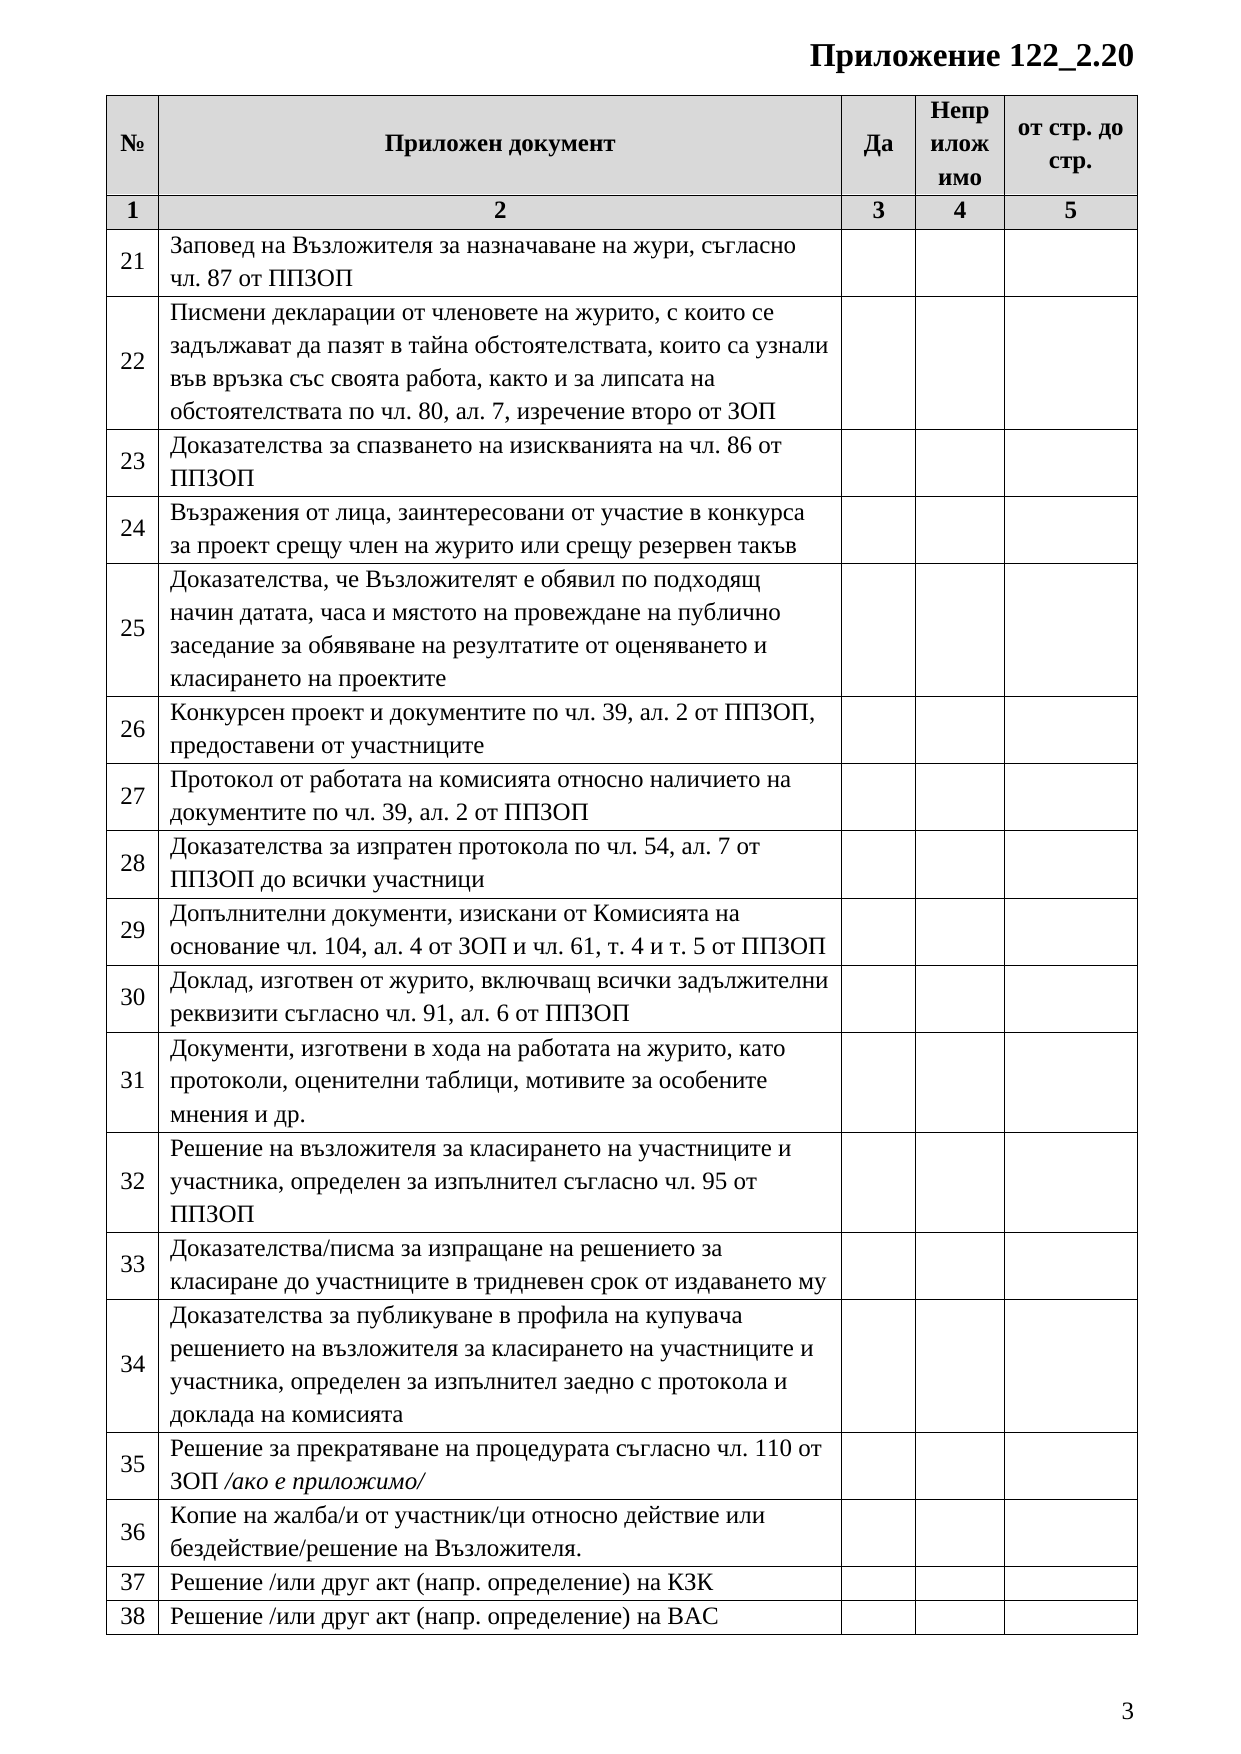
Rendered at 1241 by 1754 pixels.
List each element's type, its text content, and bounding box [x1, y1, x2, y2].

table_cell 5 [1005, 196, 1137, 229]
table_cell [1005, 1233, 1137, 1299]
table_cell 35 [107, 1433, 158, 1499]
table_cell 32 [107, 1133, 158, 1232]
table_cell Доказателства за спазването на изискванията на чл. 86 от ППЗОП [159, 430, 841, 496]
table_cell [916, 1300, 1004, 1432]
table_cell 24 [107, 497, 158, 563]
table_cell 2 [159, 196, 841, 229]
table_cell Документи, изготвени в хода на работата на журито, като протоколи, оценителни таблици, мотивите за особените мнения и др. [159, 1033, 841, 1132]
table_cell 23 [107, 430, 158, 496]
table_cell Писмени декларации от членовете на журито, с които се задължават да пазят в тайна обстоятелствата, които са узнали във връзка със своята работа, както и за липсата на обстоятелствата по чл. 80, ал. 7, изречение второ от ЗОП [159, 297, 841, 429]
table_cell [842, 966, 915, 1032]
table_cell [916, 1233, 1004, 1299]
table_cell 30 [107, 966, 158, 1032]
table_cell [1005, 966, 1137, 1032]
table_header Приложен документ [159, 96, 841, 194]
table_cell [1005, 1433, 1137, 1499]
table_cell 25 [107, 564, 158, 696]
table_cell Доказателства, че Възложителят е обявил по подходящ начин датата, часа и мястото на провеждане на публично заседание за обявяване на резултатите от оценяването и класирането на проектите [159, 564, 841, 696]
table_cell Доказателства за публикуване в профила на купувача решението на възложителя за класирането на участниците и участника, определен за изпълнител заедно с протокола и доклада на комисията [159, 1300, 841, 1432]
table_cell 22 [107, 297, 158, 429]
table_cell [842, 1567, 915, 1600]
table_cell [842, 831, 915, 897]
table_cell [916, 430, 1004, 496]
table_cell Възражения от лица, заинтересовани от участие в конкурса за проект срещу член на журито или срещу резервен такъв [159, 497, 841, 563]
table_cell 31 [107, 1033, 158, 1132]
table_cell [1005, 764, 1137, 830]
table_cell 3 [842, 196, 915, 229]
table_cell [916, 831, 1004, 897]
table_cell [1005, 297, 1137, 429]
table_cell 28 [107, 831, 158, 897]
table_cell [1005, 1567, 1137, 1600]
table_cell [1005, 899, 1137, 964]
table_cell [916, 764, 1004, 830]
table_cell Решение /или друг акт (напр. определение) на КЗК [159, 1567, 841, 1600]
table_cell [842, 1500, 915, 1566]
table_cell [1005, 1133, 1137, 1232]
table_cell [842, 1601, 915, 1634]
table_cell [842, 1033, 915, 1132]
table_cell Доказателства/писма за изпращане на решението за класиране до участниците в тридневен срок от издаването му [159, 1233, 841, 1299]
table_cell 34 [107, 1300, 158, 1432]
table_cell [1005, 1300, 1137, 1432]
table_cell Конкурсен проект и документите по чл. 39, ал. 2 от ППЗОП, предоставени от участниците [159, 697, 841, 763]
table_cell [1005, 430, 1137, 496]
table_cell Решение за прекратяване на процедурата съгласно чл. 110 от ЗОП /ако е приложимо/ [159, 1433, 841, 1499]
table_cell 4 [916, 196, 1004, 229]
table_cell 29 [107, 899, 158, 964]
table_cell [842, 430, 915, 496]
table_cell [916, 697, 1004, 763]
table_cell [916, 1601, 1004, 1634]
table_header от стр. до стр. [1005, 96, 1137, 194]
table_cell [916, 564, 1004, 696]
table_cell [1005, 697, 1137, 763]
table_cell [842, 764, 915, 830]
table_cell [1005, 1033, 1137, 1132]
table_cell [842, 1133, 915, 1232]
table_cell Решение на възложителя за класирането на участниците и участника, определен за изпълнител съгласно чл. 95 от ППЗОП [159, 1133, 841, 1232]
table_cell [916, 1133, 1004, 1232]
table_cell [842, 297, 915, 429]
table_cell [842, 1233, 915, 1299]
table_cell Допълнителни документи, изискани от Комисията на основание чл. 104, ал. 4 от ЗОП и чл. 61, т. 4 и т. 5 от ППЗОП [159, 899, 841, 964]
table_cell 26 [107, 697, 158, 763]
table_cell Протокол от работата на комисията относно наличието на документите по чл. 39, ал. 2 от ППЗОП [159, 764, 841, 830]
table_cell 27 [107, 764, 158, 830]
table_cell Решение /или друг акт (напр. определение) на ВАС [159, 1601, 841, 1634]
table_cell [1005, 497, 1137, 563]
table_cell [1005, 1500, 1137, 1566]
table_cell [842, 230, 915, 296]
table_cell Копие на жалба/и от участник/ци относно действие или бездействие/решение на Възложителя. [159, 1500, 841, 1566]
table_cell [916, 230, 1004, 296]
table_cell Доклад, изготвен от журито, включващ всички задължителни реквизити съгласно чл. 91, ал. 6 от ППЗОП [159, 966, 841, 1032]
table_cell [916, 1567, 1004, 1600]
table_cell [916, 899, 1004, 964]
table_cell [916, 1433, 1004, 1499]
table_cell [1005, 831, 1137, 897]
table_cell [916, 966, 1004, 1032]
table_cell [916, 297, 1004, 429]
table_cell [916, 1500, 1004, 1566]
table_cell [842, 564, 915, 696]
table_cell [842, 497, 915, 563]
table_cell [916, 1033, 1004, 1132]
table_cell 38 [107, 1601, 158, 1634]
table_cell Заповед на Възложителя за назначаване на жури, съгласно чл. 87 от ППЗОП [159, 230, 841, 296]
table_header Да [842, 96, 915, 194]
table_cell [1005, 230, 1137, 296]
table_cell 36 [107, 1500, 158, 1566]
table_cell [842, 1300, 915, 1432]
table_cell [842, 1433, 915, 1499]
table_header № [107, 96, 158, 194]
table_cell 21 [107, 230, 158, 296]
table_cell [1005, 1601, 1137, 1634]
table_cell 37 [107, 1567, 158, 1600]
table_header Неприложимо [916, 96, 1004, 194]
table_cell Доказателства за изпратен протокола по чл. 54, ал. 7 от ППЗОП до всички участници [159, 831, 841, 897]
table_cell [916, 497, 1004, 563]
table_cell 1 [107, 196, 158, 229]
table_cell [1005, 564, 1137, 696]
table_cell 33 [107, 1233, 158, 1299]
table_cell [842, 899, 915, 964]
table_cell [842, 697, 915, 763]
